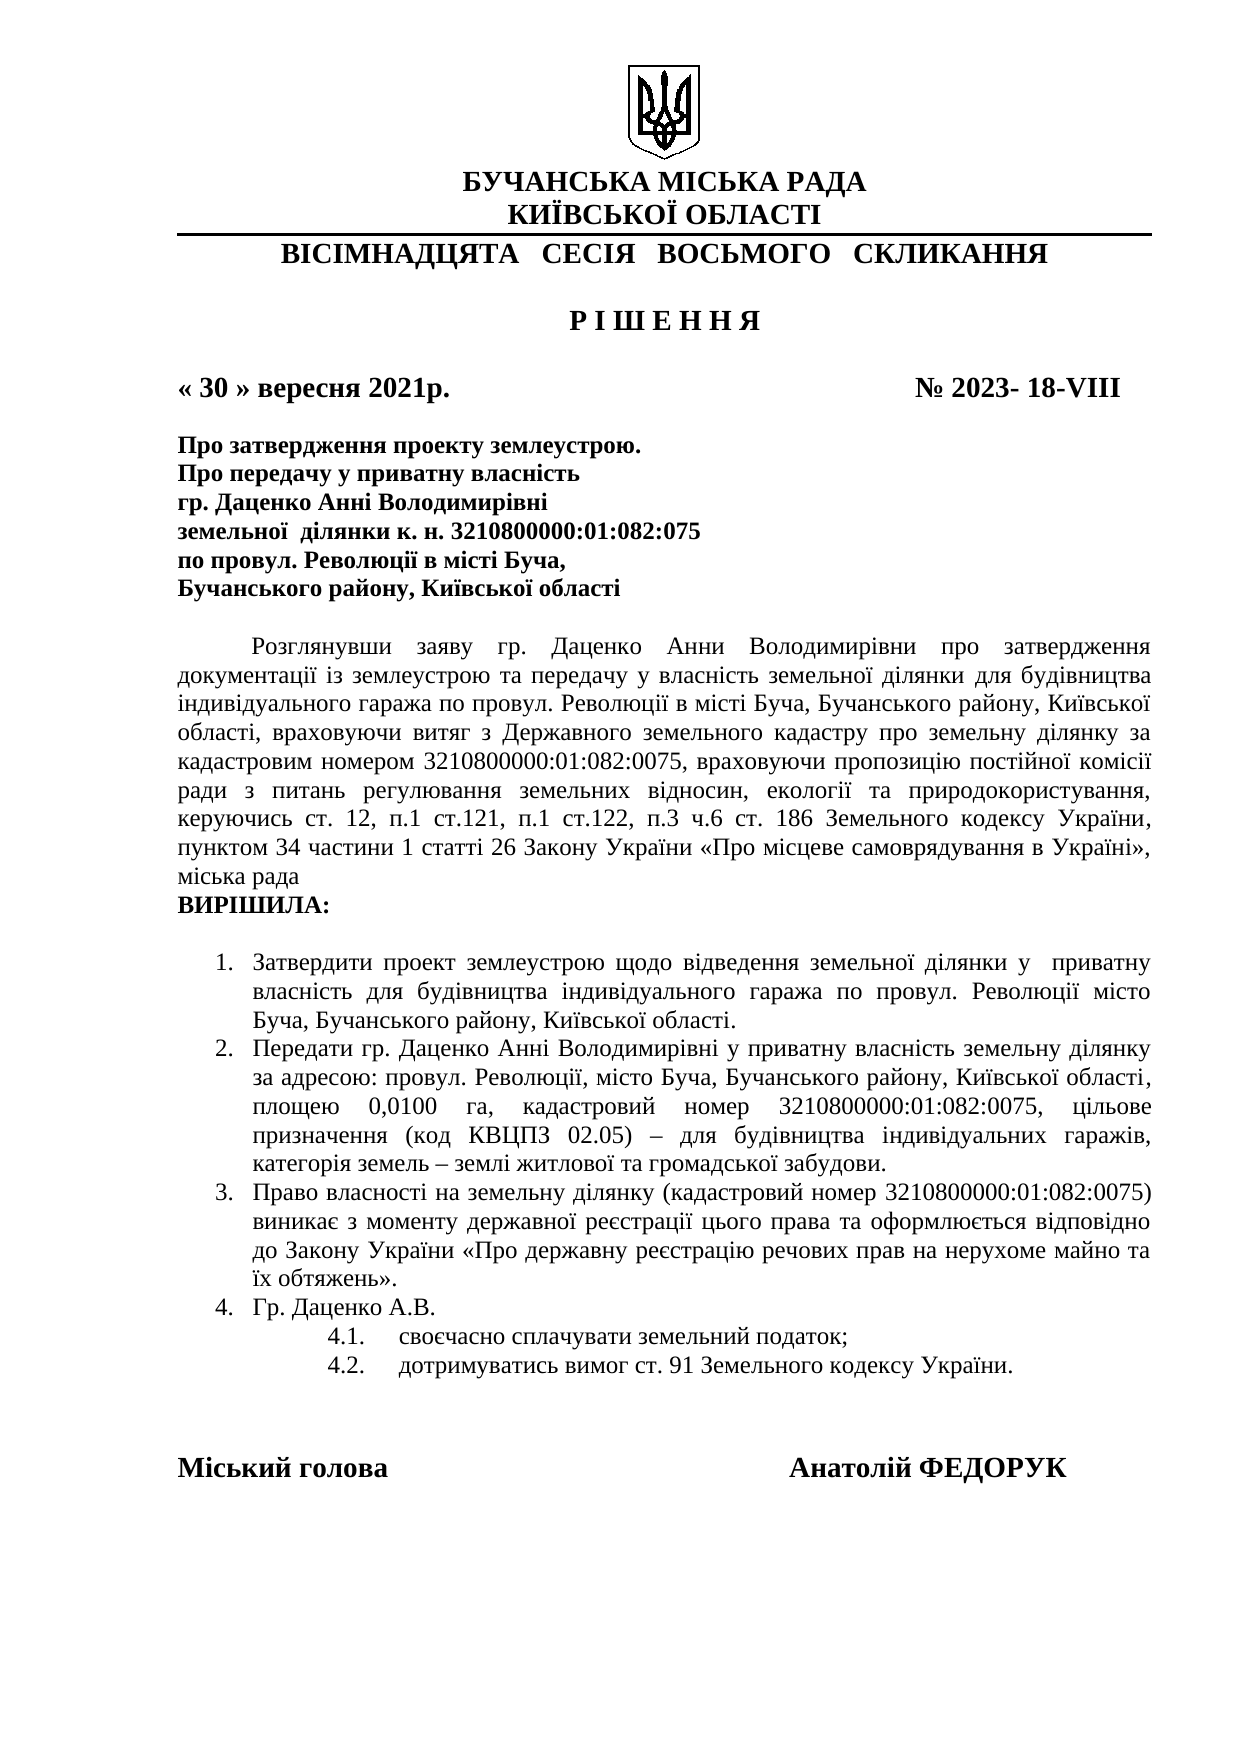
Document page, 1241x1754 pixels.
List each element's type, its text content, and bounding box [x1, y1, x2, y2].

text « 30 » вересня 2021р. № 2023- 18-VІІІ [177, 370, 1152, 404]
list Затвердити проект землеустрою щодо відведення земельної ділянки у приватну власність для будівництва індивідуального гаража по провул. Революції місто Буча, Бучанського району, Київської області. [215, 947, 1152, 1033]
text Розглянувши заяву гр. Даценко Анни Володимирівни про затвердження документації із землеустрою та передачу у власність земельної ділянки для будівництва індивідуального гаража по провул. Революції в місті Буча, Бучанського району, Київської області, враховуючи витяг з Державного земельного кадастру про земельну ділянку за кадастровим номером 3210800000:01:082:0075, враховуючи пропозицію постійної комісії ради з питань регулювання земельних відносин, екології та природокористування, керуючись ст. 12, п.1 ст.121, п.1 ст.122, п.3 ч.6 ст. 186 Земельного кодексу України, пунктом 34 частини 1 статті 26 Закону України «Про місцеве самоврядування в Україні», міська рада [177, 631, 1152, 890]
list своєчасно сплачувати земельний податок; [327, 1321, 1152, 1350]
text гр. Даценко Анні Володимирівні [177, 487, 1152, 516]
list Передати гр. Даценко Анні Володимирівні у приватну власність земельну ділянку за адресою: провул. Революції, місто Буча, Бучанського району, Київської області, площею 0,0100 га, кадастровий номер 3210800000:01:082:0075, цільове призначення (код КВЦПЗ 02.05) – для будівництва індивідуальних гаражів, категорія земель – землі житлової та громадської забудови. [215, 1033, 1152, 1177]
text ВИРІШИЛА: [177, 890, 1152, 918]
text ВІСІМНАДЦЯТА СЕСІЯ ВОСЬМОГО СКЛИКАННЯ [177, 236, 1152, 270]
text КИЇВСЬКОЇ ОБЛАСТІ [177, 197, 1152, 233]
text Про передачу у приватну власність [177, 458, 1152, 487]
list Гр. Даценко А.В. [215, 1292, 1152, 1321]
text Міський голова Анатолій ФЕДОРУК [177, 1450, 1152, 1483]
text Про затвердження проекту землеустрою. [177, 430, 1152, 458]
list дотримуватись вимог ст. 91 Земельного кодексу України. [327, 1350, 1152, 1378]
text по провул. Революції в місті Буча, [177, 545, 1152, 573]
text Р І Ш Е Н Н Я [177, 303, 1152, 337]
text земельної ділянки к. н. 3210800000:01:082:075 [177, 516, 1152, 545]
text БУЧАНСЬКА МІСЬКА РАДА [177, 164, 1152, 197]
list Право власності на земельну ділянку (кадастровий номер 3210800000:01:082:0075) виникає з моменту державної реєстрації цього права та оформлюється відповідно до Закону України «Про державну реєстрацію речових прав на нерухоме майно та їх обтяжень». [215, 1177, 1152, 1292]
text Бучанського району, Київської області [177, 573, 1152, 602]
